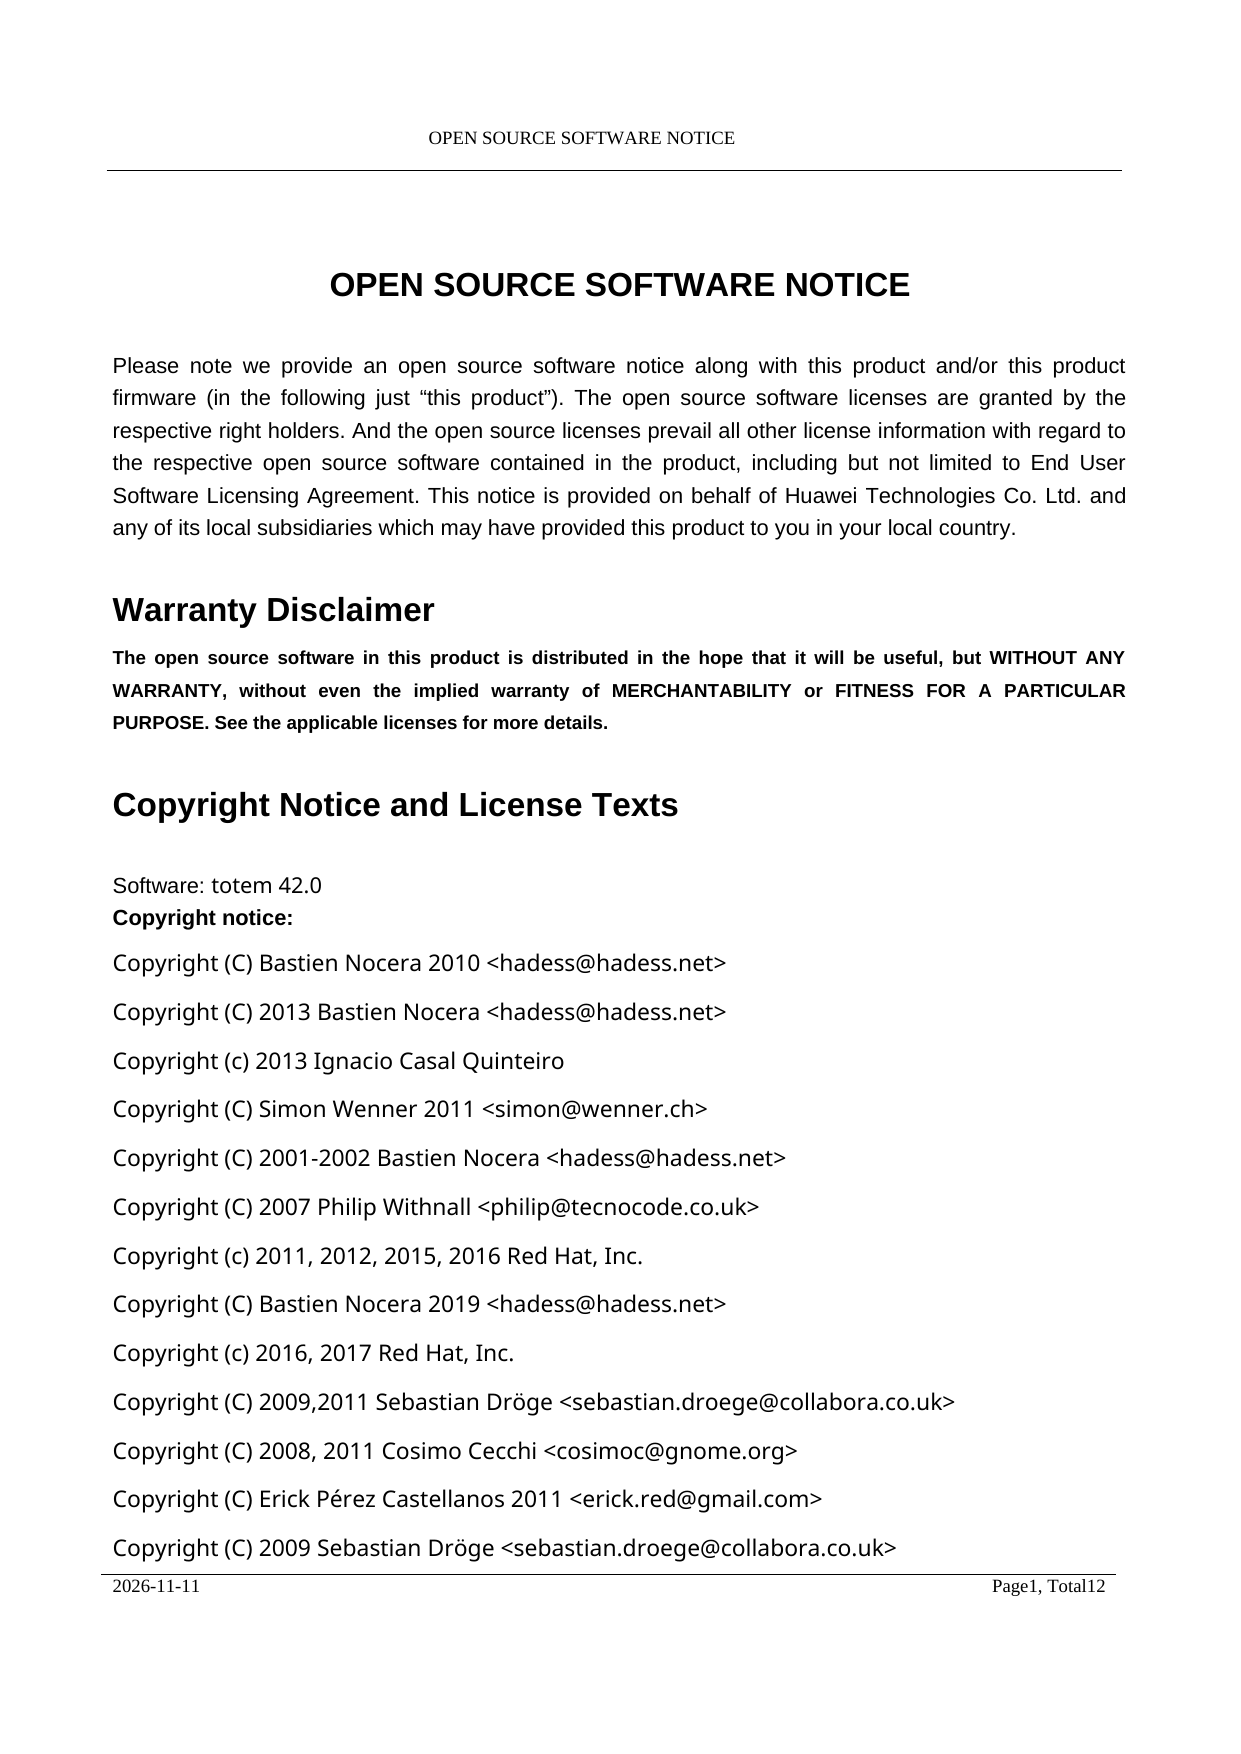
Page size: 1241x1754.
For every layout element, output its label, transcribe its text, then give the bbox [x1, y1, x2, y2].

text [112, 947, 1128, 1564]
text Copyright Notice and License Texts [112, 771, 1128, 836]
text Software: totem 42.0 [112, 869, 1128, 901]
text Warranty Disclaimer [112, 576, 1128, 641]
text The open source software in this product is distributed in the hope that it will be useful, but WITHOUT ANY WARRANTY, without even the implied warranty of MERCHANTABILITY or FITNESS FOR A PARTICULAR PURPOSE. See the applicable licenses for more details. [112, 641, 1128, 739]
text Please note we provide an open source software notice along with this product and/or this product firmware (in the following just “this product”). The open source software licenses are granted by the respective right holders. And the open source licenses prevail all other license information with regard to the respective open source software contained in the product, including but not limited to End User Software Licensing Agreement. This notice is provided on behalf of Huawei Technologies Co. Ltd. and any of its local subsidiaries which may have provided this product to you in your local country. [112, 349, 1128, 544]
text OPEN SOURCE SOFTWARE NOTICE [112, 251, 1128, 316]
text Copyright notice: [112, 901, 1128, 934]
